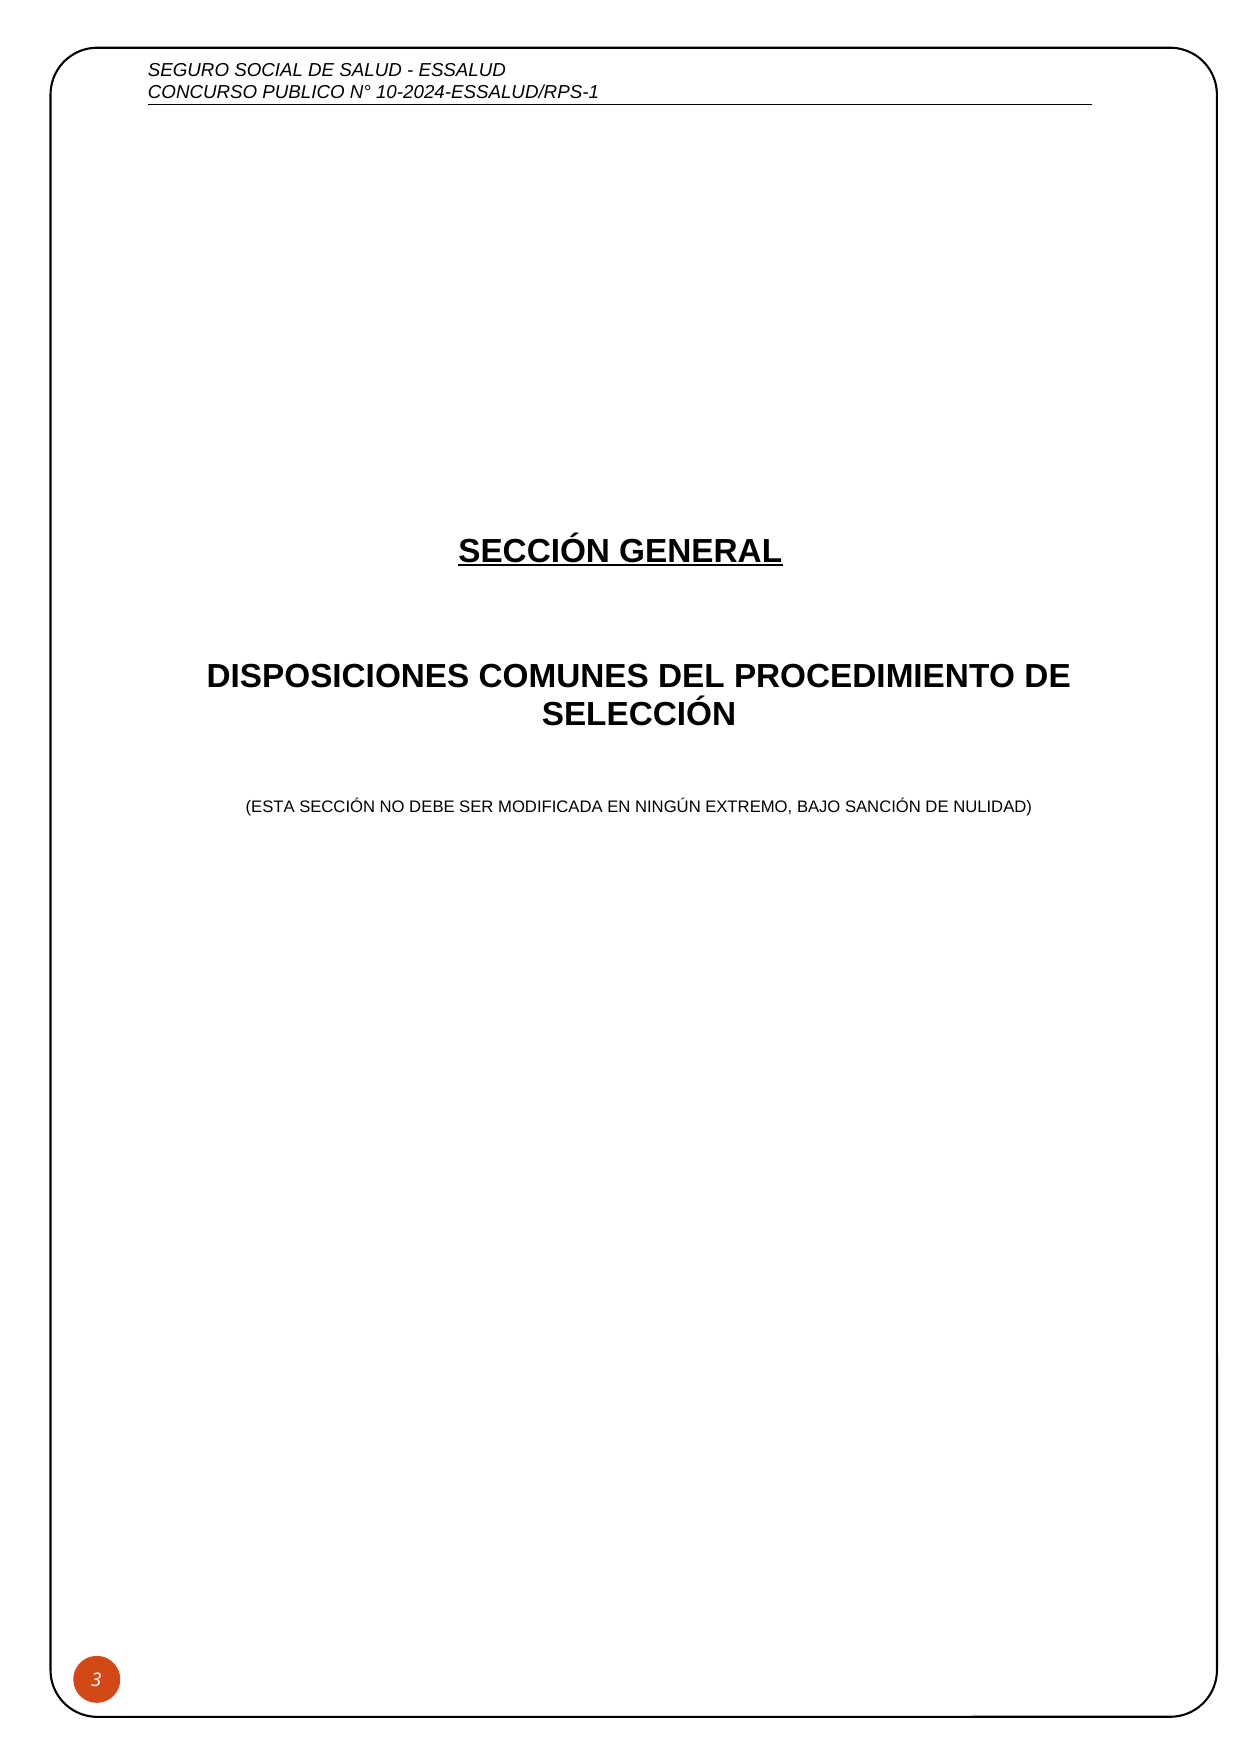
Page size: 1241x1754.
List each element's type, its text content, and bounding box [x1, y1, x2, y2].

text (ESTA SECCIÓN NO DEBE SER MODIFICADA EN NINGÚN EXTREMO, BAJO SANCIÓN DE NULIDAD) [185, 797, 1092, 816]
text SECCIÓN GENERAL [148, 531, 1092, 569]
list DISPOSICIONES COMUNES DEL PROCEDIMIENTO DE SELECCIÓN [185, 656, 1092, 733]
